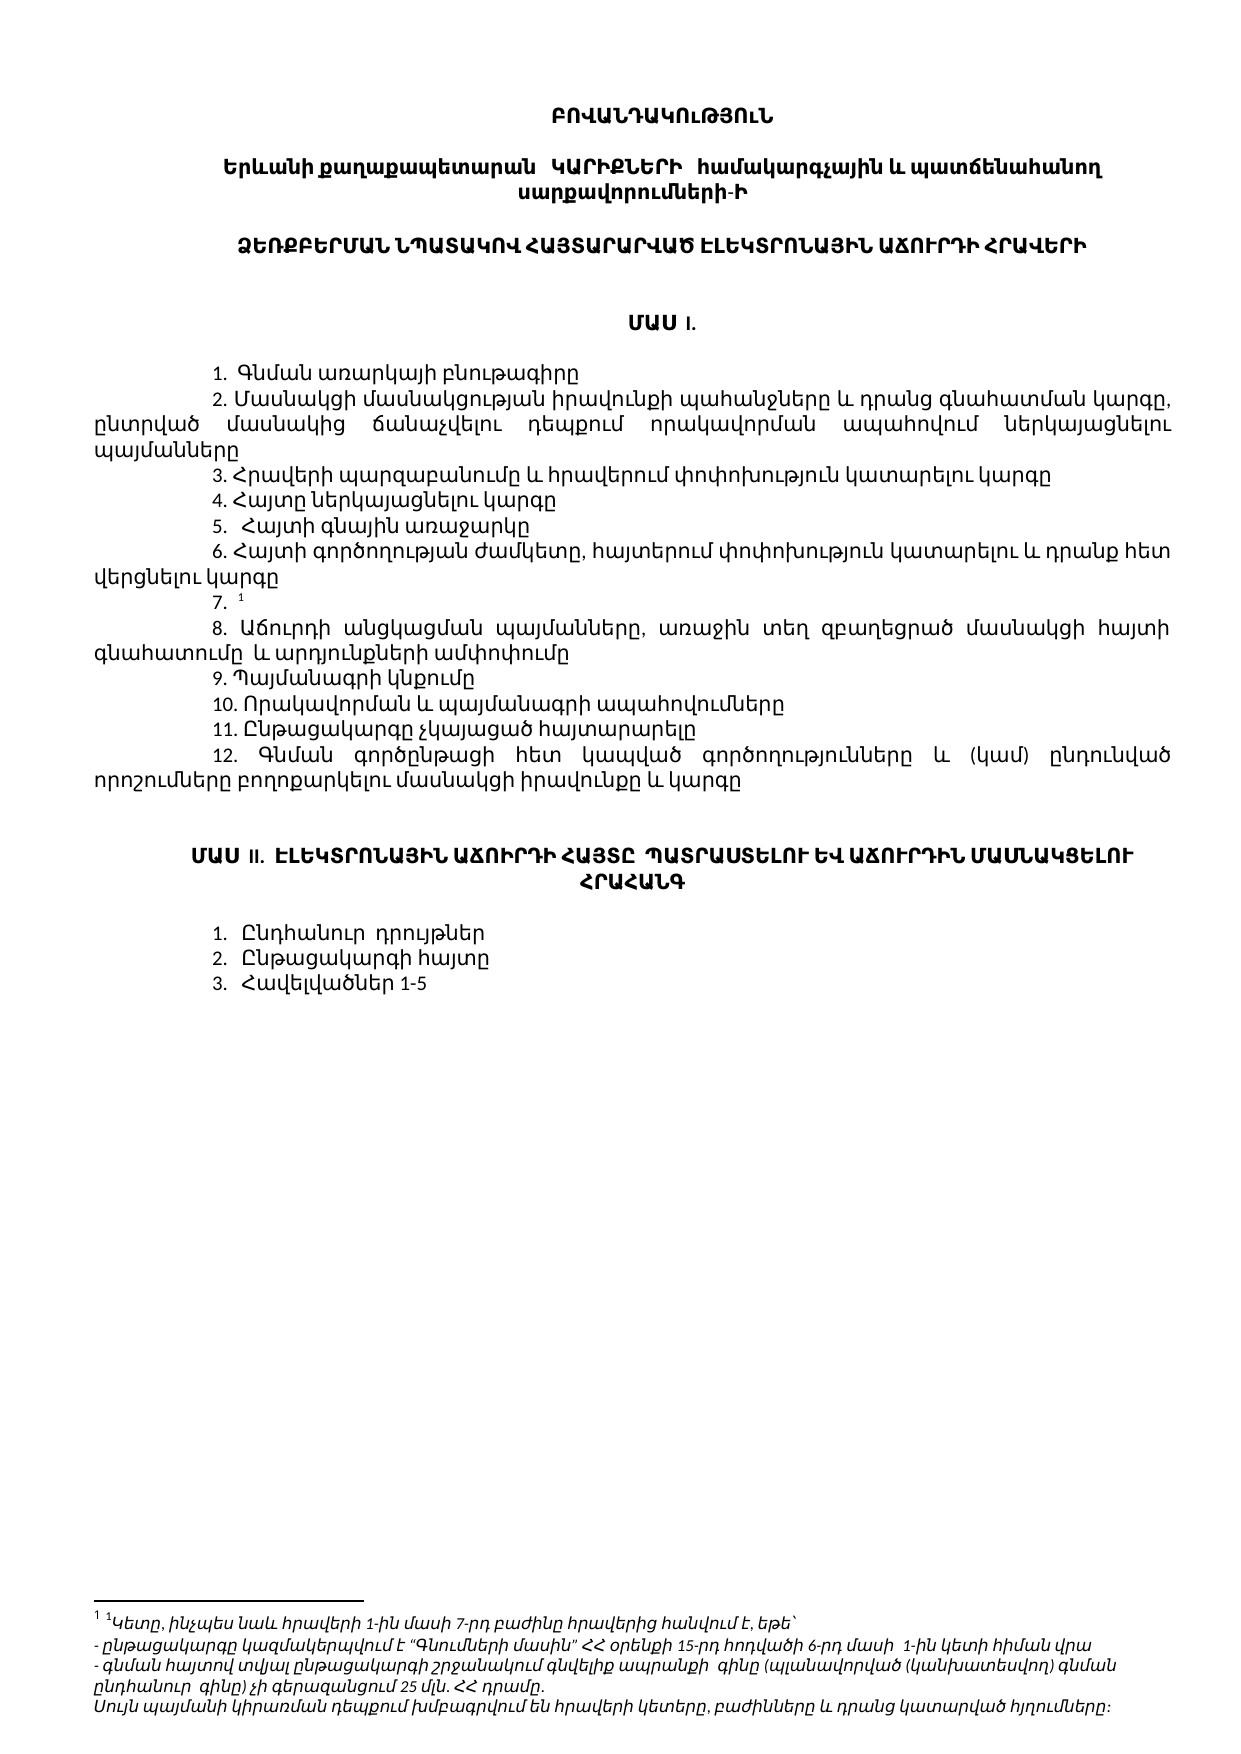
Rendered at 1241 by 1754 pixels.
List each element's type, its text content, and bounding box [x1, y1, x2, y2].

text 3. Հավելվածներ 1-5 [94, 971, 1171, 996]
text 7. 1 [94, 589, 1171, 615]
text 10. Որակավորման և պայմանագրի ապահովումները [94, 691, 1171, 716]
text 11. Ընթացակարգը չկայացած հայտարարելը [94, 716, 1171, 742]
text 2. Մասնակցի մասնակցության իրավունքի պահանջները և դրանց գնահատման կարգը, ընտրված մասնակից ճանաչվելու դեպքում որակավորման ապահովում ներկայացնելու պայմանները [94, 386, 1171, 462]
text ՁԵՌՔԲԵՐՄԱՆ ՆՊԱՏԱԿՈՎ ՀԱՅՏԱՐԱՐՎԱԾ ԷԼԵԿՏՐՈՆԱՅԻՆ ԱՃՈՒՐԴԻ ՀՐԱՎԵՐԻ [94, 233, 1171, 259]
text 1. Գնման առարկայի բնութագիրը [94, 361, 1171, 386]
text 2. Ընթացակարգի հայտը [94, 945, 1171, 971]
text ԲՈՎԱՆԴԱԿՈւԹՅՈւՆ [94, 103, 1171, 128]
text ՄԱՍ II. ԷԼԵԿՏՐՈՆԱՅԻՆ ԱՃՈԻՐԴԻ ՀԱՅՏԸ ՊԱՏՐԱՍՏԵԼՈՒ ԵՎ ԱՃՈՒՐԴԻՆ ՄԱՍՆԱԿՑԵԼՈՒ ՀՐԱՀԱՆԳ [94, 843, 1171, 894]
text 8. Աճուրդի անցկացման պայմանները, առաջին տեղ զբաղեցրած մասնակցի հայտի գնահատումը և արդյունքների ամփոփումը [94, 615, 1171, 666]
text 4. Հայտը ներկայացնելու կարգը [94, 488, 1171, 513]
text 5. Հայտի գնային առաջարկը [94, 513, 1171, 538]
text Երևանի քաղաքապետարան ԿԱՐԻՔՆԵՐԻ համակարգչային և պատճենահանող սարքավորումների-Ի [94, 154, 1171, 205]
text 1. Ընդհանուր դրույթներ [94, 920, 1171, 945]
text 6. Հայտի գործողության ժամկետը, հայտերում փոփոխություն կատարելու և դրանք հետ վերցնելու կարգը [94, 538, 1171, 589]
text 3. Հրավերի պարզաբանումը և հրավերում փոփոխություն կատարելու կարգը [94, 462, 1171, 488]
text 9. Պայմանագրի կնքումը [94, 666, 1171, 691]
text 12. Գնման գործընթացի հետ կապված գործողությունները և (կամ) ընդունված որոշումները բողոքարկելու մասնակցի իրավունքը և կարգը [94, 742, 1171, 793]
text ՄԱՍ I. [94, 310, 1171, 335]
